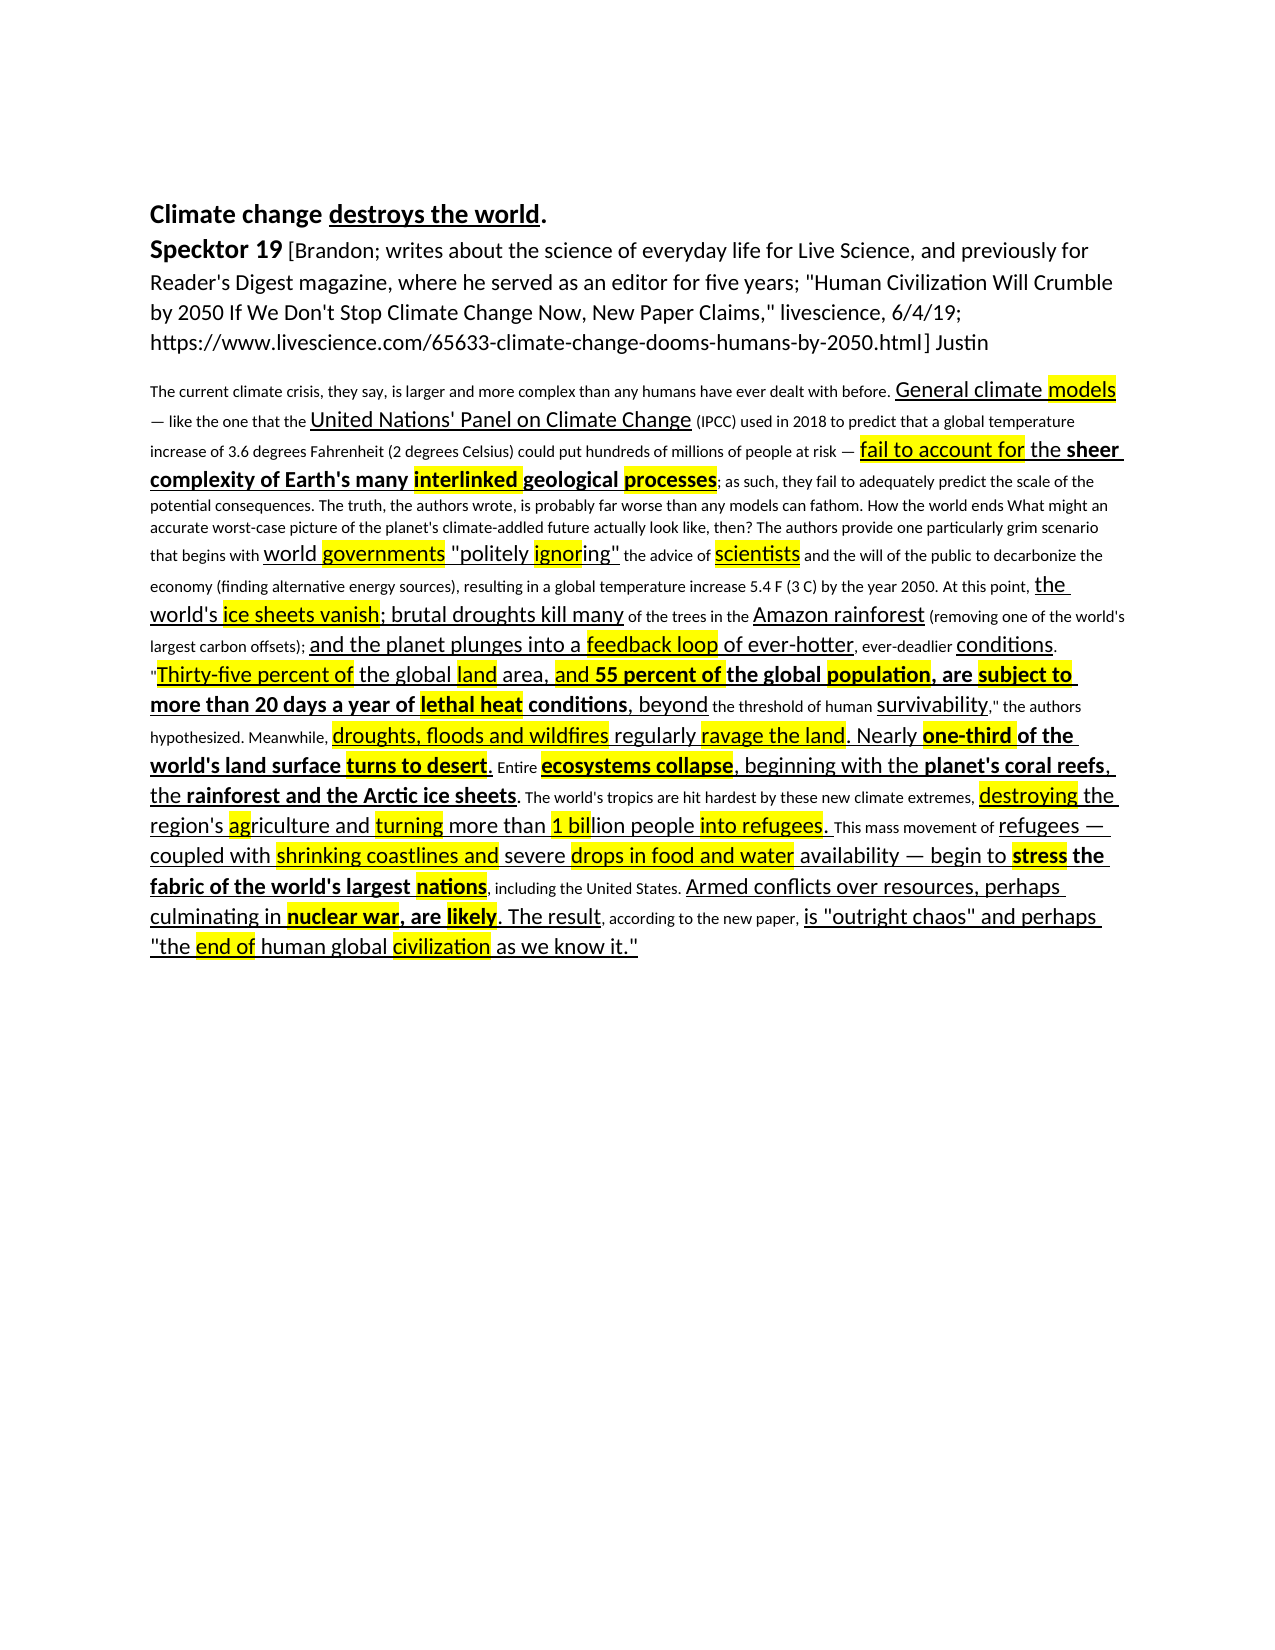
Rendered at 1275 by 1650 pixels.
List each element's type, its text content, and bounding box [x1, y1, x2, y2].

subtitle Climate change destroys the world. [150, 197, 1125, 230]
text The current climate crisis, they say, is larger and more complex than any humans have ever dealt with before. General climate models — like the one that the United Nations' Panel on Climate Change (IPCC) used in 2018 to predict that a global temperature increase of 3.6 degrees Fahrenheit (2 degrees Celsius) could put hundreds of millions of people at risk — fail to account for the sheer complexity of Earth's many interlinked geological processes; as such, they fail to adequately predict the scale of the potential consequences. The truth, the authors wrote, is probably far worse than any models can fathom. How the world ends What might an accurate worst-case picture of the planet's climate-addled future actually look like, then? The authors provide one particularly grim scenario that begins with world governments "politely ignoring" the advice of scientists and the will of the public to decarbonize the economy (finding alternative energy sources), resulting in a global temperature increase 5.4 F (3 C) by the year 2050. At this point, the world's ice sheets vanish; brutal droughts kill many of the trees in the Amazon rainforest (removing one of the world's largest carbon offsets); and the planet plunges into a feedback loop of ever-hotter, ever-deadlier conditions. "Thirty-five percent of the global land area, and 55 percent of the global population, are subject to more than 20 days a year of lethal heat conditions, beyond the threshold of human survivability," the authors hypothesized. Meanwhile, droughts, floods and wildfires regularly ravage the land. Nearly one-third of the world's land surface turns to desert. Entire ecosystems collapse, beginning with the planet's coral reefs, the rainforest and the Arctic ice sheets. The world's tropics are hit hardest by these new climate extremes, destroying the region's agriculture and turning more than 1 billion people into refugees. This mass movement of refugees — coupled with shrinking coastlines and severe drops in food and water availability — begin to stress the fabric of the world's largest nations, including the United States. Armed conflicts over resources, perhaps culminating in nuclear war, are likely. The result, according to the new paper, is "outright chaos" and perhaps "the end of human global civilization as we know it." [150, 375, 1125, 991]
text Specktor 19 [Brandon; writes about the science of everyday life for Live Science, and previously for Reader's Digest magazine, where he served as an editor for five years; "Human Civilization Will Crumble by 2050 If We Don't Stop Climate Change Now, New Paper Claims," livescience, 6/4/19; https://www.livescience.com/65633-climate-change-dooms-humans-by-2050.html] Justin [150, 232, 1125, 356]
